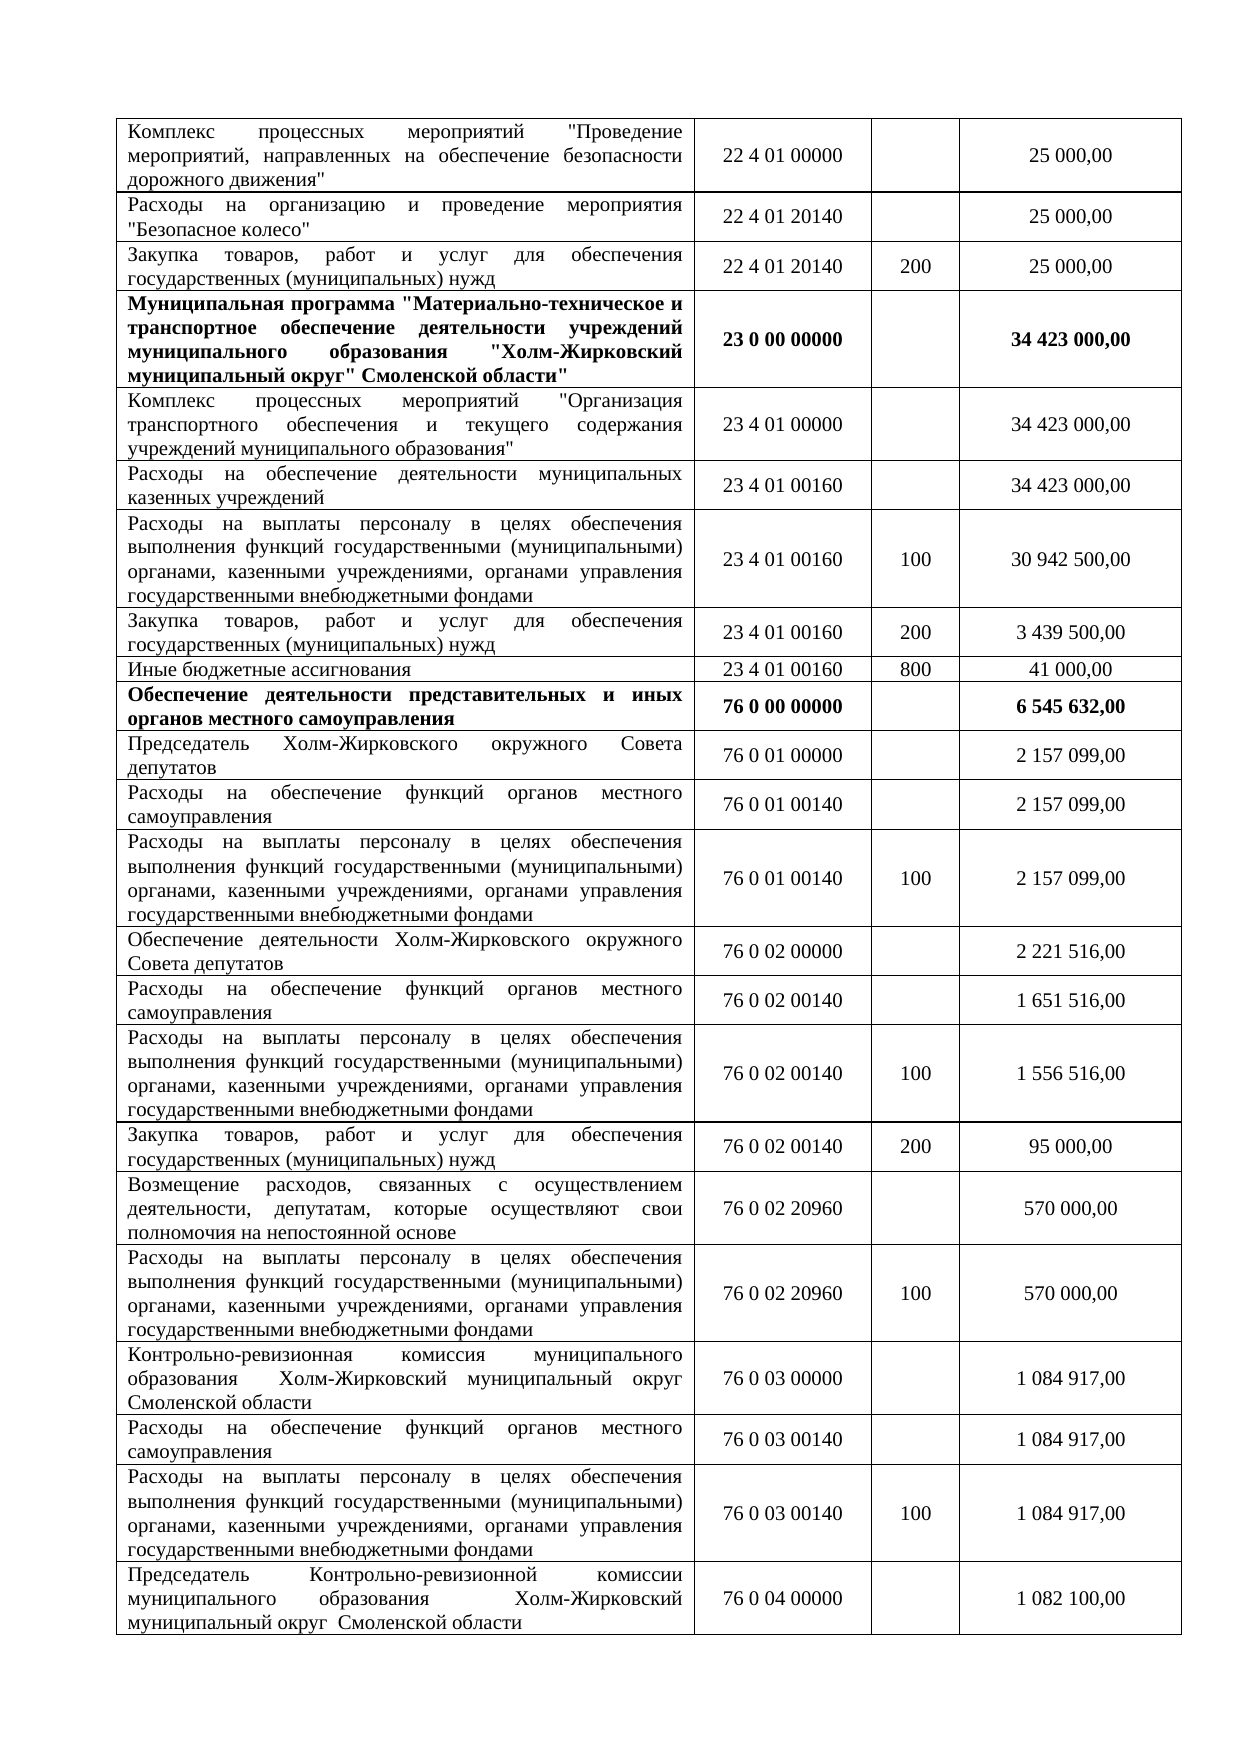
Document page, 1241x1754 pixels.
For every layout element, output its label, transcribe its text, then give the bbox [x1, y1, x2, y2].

table_cell 23 4 01 00160 [695, 608, 871, 656]
table_cell 100 [872, 830, 959, 926]
table_cell 200 [872, 608, 959, 656]
table_cell Закупка товаров, работ и услуг для обеспечения государственных (муниципальных) нужд [117, 608, 694, 656]
table_cell Расходы на обеспечение деятельности муниципальных казенных учреждений [117, 461, 694, 509]
table_cell 23 4 01 00160 [695, 510, 871, 607]
table_cell [872, 388, 959, 460]
table_cell [872, 1172, 959, 1244]
table_cell 3 439 500,00 [960, 608, 1181, 656]
table_cell Закупка товаров, работ и услуг для обеспечения государственных (муниципальных) нужд [117, 242, 694, 290]
table_cell [872, 731, 959, 779]
table_cell 76 0 01 00000 [695, 731, 871, 779]
table_cell Контрольно-ревизионная комиссия муниципального образования Холм-Жирковский муниципальный округ Смоленской области [117, 1342, 694, 1414]
table_cell 25 000,00 [960, 193, 1181, 241]
table_cell 76 0 02 00140 [695, 1025, 871, 1121]
table_cell 22 4 01 00000 [695, 119, 871, 191]
table_cell 76 0 03 00000 [695, 1342, 871, 1414]
table_cell Расходы на обеспечение функций органов местного самоуправления [117, 1415, 694, 1463]
table_cell Расходы на обеспечение функций органов местного самоуправления [117, 976, 694, 1024]
table_cell [872, 193, 959, 241]
table_cell Председатель Контрольно-ревизионной комиссии муниципального образования Холм-Жирковский муниципальный округ Смоленской области [117, 1562, 694, 1634]
table_cell Иные бюджетные ассигнования [117, 657, 694, 681]
table_cell 25 000,00 [960, 119, 1181, 191]
table_cell [872, 682, 959, 730]
table_cell Муниципальная программа "Материально-техническое и транспортное обеспечение деятельности учреждений муниципального образования "Холм-Жирковский муниципальный округ" Смоленской области" [117, 291, 694, 387]
table_cell 34 423 000,00 [960, 388, 1181, 460]
table_cell 76 0 02 00140 [695, 976, 871, 1024]
table_cell 1 084 917,00 [960, 1342, 1181, 1414]
table_cell 2 157 099,00 [960, 731, 1181, 779]
table_cell 2 221 516,00 [960, 927, 1181, 975]
table_cell 76 0 04 00000 [695, 1562, 871, 1634]
table_cell [872, 927, 959, 975]
table_cell 200 [872, 1123, 959, 1171]
table_cell 1 084 917,00 [960, 1415, 1181, 1463]
table_cell Председатель Холм-Жирковского окружного Совета депутатов [117, 731, 694, 779]
table_cell Обеспечение деятельности представительных и иных органов местного самоуправления [117, 682, 694, 730]
table_cell 100 [872, 1245, 959, 1341]
table_cell 100 [872, 1025, 959, 1121]
table_cell 2 157 099,00 [960, 780, 1181, 828]
table_cell [872, 119, 959, 191]
table_cell 570 000,00 [960, 1172, 1181, 1244]
table_cell [872, 291, 959, 387]
table_cell 23 4 01 00160 [695, 657, 871, 681]
table_cell [872, 1415, 959, 1463]
table_cell 41 000,00 [960, 657, 1181, 681]
table_cell [872, 1342, 959, 1414]
table_cell 23 4 01 00000 [695, 388, 871, 460]
table_cell 570 000,00 [960, 1245, 1181, 1341]
table_cell 100 [872, 1465, 959, 1561]
table_cell 76 0 02 00000 [695, 927, 871, 975]
table_cell 22 4 01 20140 [695, 193, 871, 241]
table_cell Комплекс процессных мероприятий "Проведение мероприятий, направленных на обеспечение безопасности дорожного движения" [117, 119, 694, 191]
table_cell 95 000,00 [960, 1123, 1181, 1171]
table_cell Расходы на обеспечение функций органов местного самоуправления [117, 780, 694, 828]
table_cell 34 423 000,00 [960, 461, 1181, 509]
table_cell [872, 780, 959, 828]
table_cell Расходы на организацию и проведение мероприятия "Безопасное колесо" [117, 193, 694, 241]
table_cell 6 545 632,00 [960, 682, 1181, 730]
table_cell 22 4 01 20140 [695, 242, 871, 290]
table_cell Комплекс процессных мероприятий "Организация транспортного обеспечения и текущего содержания учреждений муниципального образования" [117, 388, 694, 460]
table_cell 1 651 516,00 [960, 976, 1181, 1024]
table_cell 25 000,00 [960, 242, 1181, 290]
table_cell 76 0 00 00000 [695, 682, 871, 730]
table_cell 23 0 00 00000 [695, 291, 871, 387]
table_cell [872, 1562, 959, 1634]
table_cell 2 157 099,00 [960, 830, 1181, 926]
table_cell Обеспечение деятельности Холм-Жирковского окружного Совета депутатов [117, 927, 694, 975]
table_cell 34 423 000,00 [960, 291, 1181, 387]
table_cell 76 0 02 00140 [695, 1123, 871, 1171]
table_cell 30 942 500,00 [960, 510, 1181, 607]
table_cell 76 0 03 00140 [695, 1415, 871, 1463]
table_cell Закупка товаров, работ и услуг для обеспечения государственных (муниципальных) нужд [117, 1123, 694, 1171]
table_cell 76 0 01 00140 [695, 830, 871, 926]
table_cell 100 [872, 510, 959, 607]
table_cell 200 [872, 242, 959, 290]
table_cell 1 084 917,00 [960, 1465, 1181, 1561]
table_cell 1 082 100,00 [960, 1562, 1181, 1634]
table_cell 23 4 01 00160 [695, 461, 871, 509]
table_cell [872, 461, 959, 509]
table_cell 800 [872, 657, 959, 681]
table_cell [872, 976, 959, 1024]
table_cell 76 0 02 20960 [695, 1172, 871, 1244]
table_cell 76 0 03 00140 [695, 1465, 871, 1561]
table_cell 1 556 516,00 [960, 1025, 1181, 1121]
table_cell Возмещение расходов, связанных с осуществлением деятельности, депутатам, которые осуществляют свои полномочия на непостоянной основе [117, 1172, 694, 1244]
table_cell 76 0 02 20960 [695, 1245, 871, 1341]
table_cell 76 0 01 00140 [695, 780, 871, 828]
